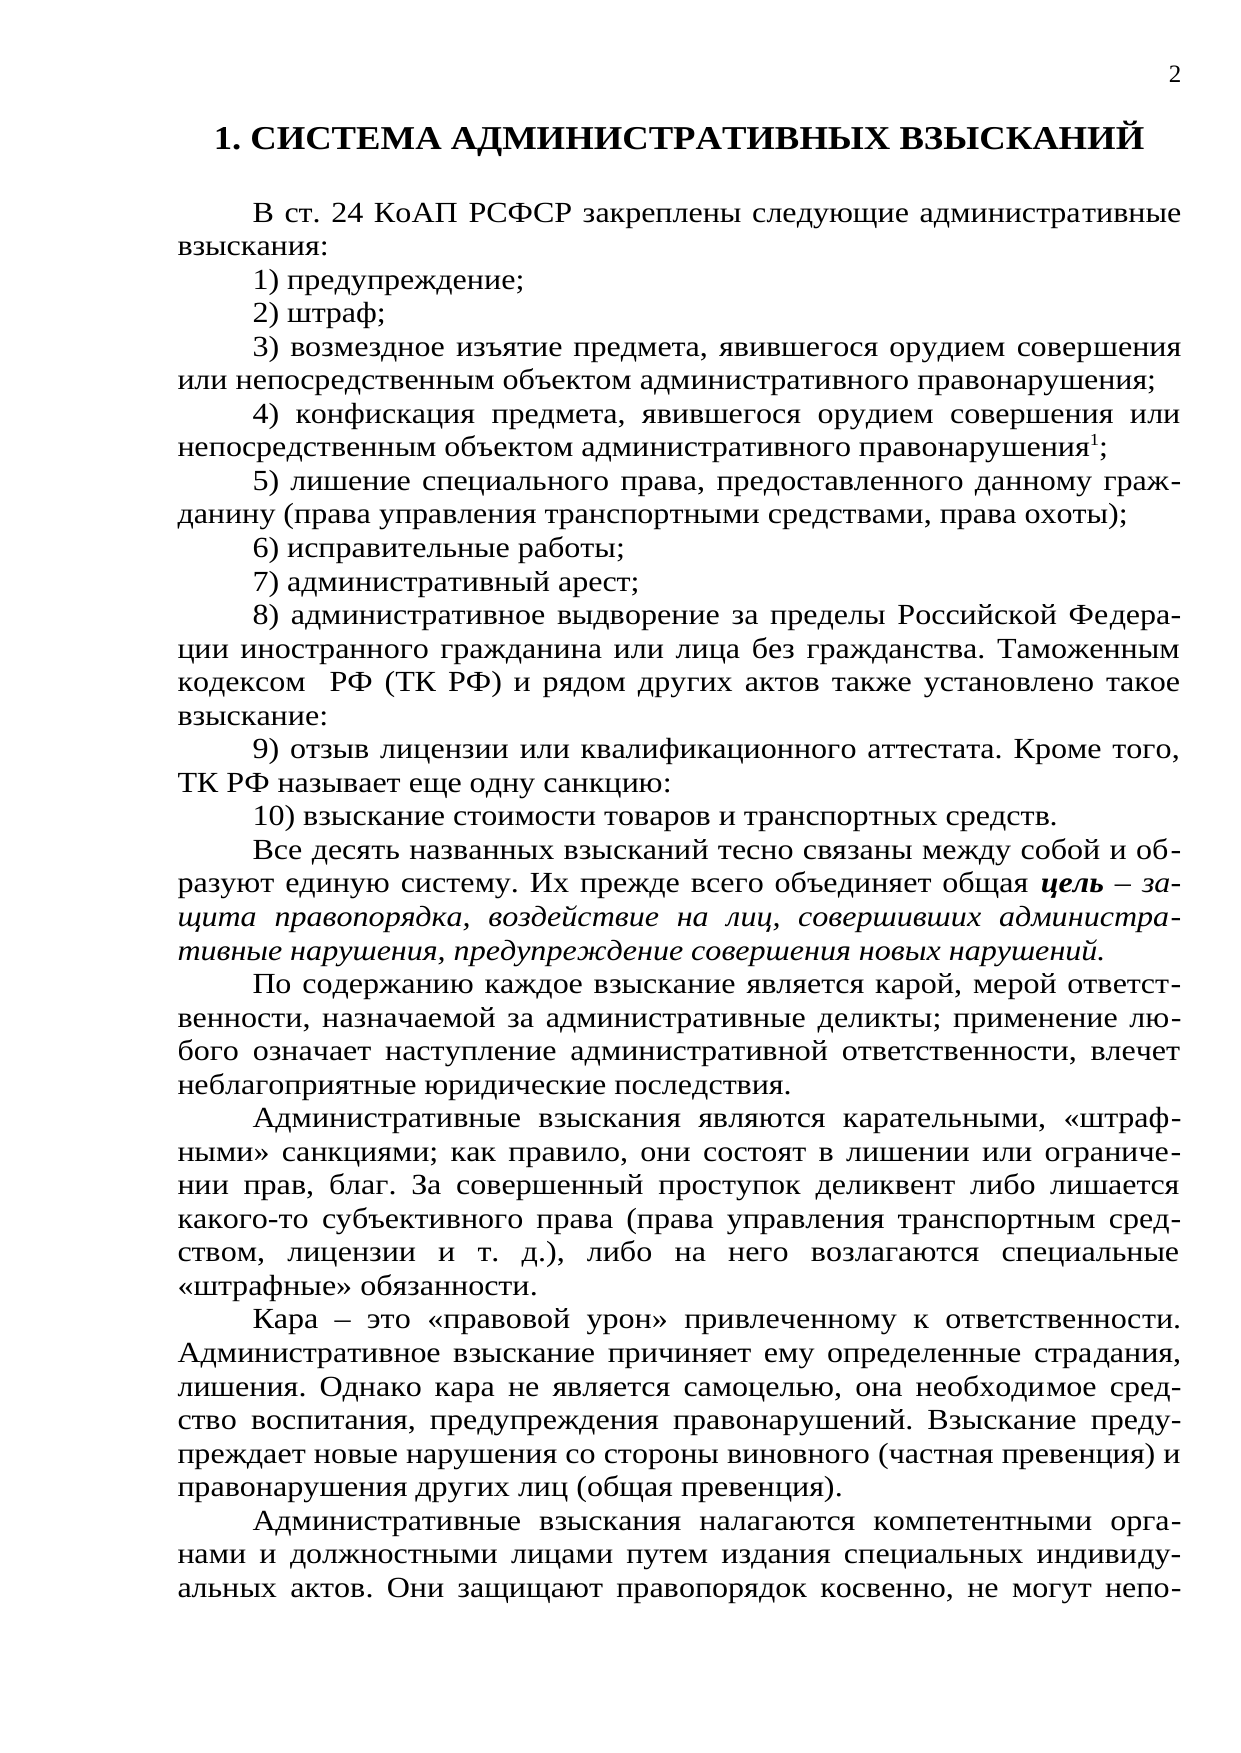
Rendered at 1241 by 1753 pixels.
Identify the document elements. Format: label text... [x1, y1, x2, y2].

text Административные взыскания являются карательными, «штрафными» санкциями; как правило, они состоят в лишении или ограничении прав, благ. За совершенный проступок деликвент либо лишается какого-то субъективного права (права управления транспортным средством, лицензии и т. д.), либо на него возлагаются специальные «штрафные» обязанности. [177, 1100, 1181, 1302]
text В ст. 24 КоАП РСФСР закреплены следующие административные взыскания: [177, 195, 1181, 262]
text 5) лишение специального права, предоставленного данному гражданину (права управления транспортными средствами, права охоты); [177, 463, 1181, 530]
text По содержанию каждое взыскание является карой, мерой ответственности, назначаемой за административные деликты; применение любого означает наступление административной ответственности, влечет неблагоприятные юридические последствия. [177, 966, 1181, 1100]
text 7) административный арест; [177, 564, 1181, 597]
text Все десять названных взысканий тесно связаны между собой и образуют единую систему. Их прежде всего объединяет общая цель – защита правопорядка, воздействие на лиц, совершивших административные нарушения, предупреждение совершения новых нарушений. [177, 832, 1181, 966]
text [177, 1503, 1181, 1603]
text 1) предупреждение; [177, 262, 1181, 295]
text 8) административное выдворение за пределы Российской Федерации иностранного гражданина или лица без гражданства. Таможенным кодексом РФ (ТК РФ) и рядом других актов также установлено такое взыскание: [177, 597, 1181, 731]
text 4) конфискация предмета, явившегося орудием совершения или непосредственным объектом административного правонарушения1; [177, 396, 1181, 463]
text Кара – это «правовой урон» привлеченному к ответственности. Административное взыскание причиняет ему определенные страдания, лишения. Однако кара не является самоцелью, она необходимое средство воспитания, предупреждения правонарушений. Взыскание предупреждает новые нарушения со стороны виновного (частная превенция) и правонарушения других лиц (общая превенция). [177, 1302, 1181, 1503]
text 2) штраф; [177, 295, 1181, 329]
text 9) отзыв лицензии или квалификационного аттестата. Кроме того, ТК РФ называет еще одну санкцию: [177, 731, 1181, 798]
text 10) взыскание стоимости товаров и транспортных средств. [177, 798, 1181, 832]
text 1. Система административных взысканий [177, 118, 1181, 156]
text 3) возмездное изъятие предмета, явившегося орудием совершения или непосредственным объектом административного правонарушения; [177, 329, 1181, 396]
text 6) исправительные работы; [177, 530, 1181, 564]
